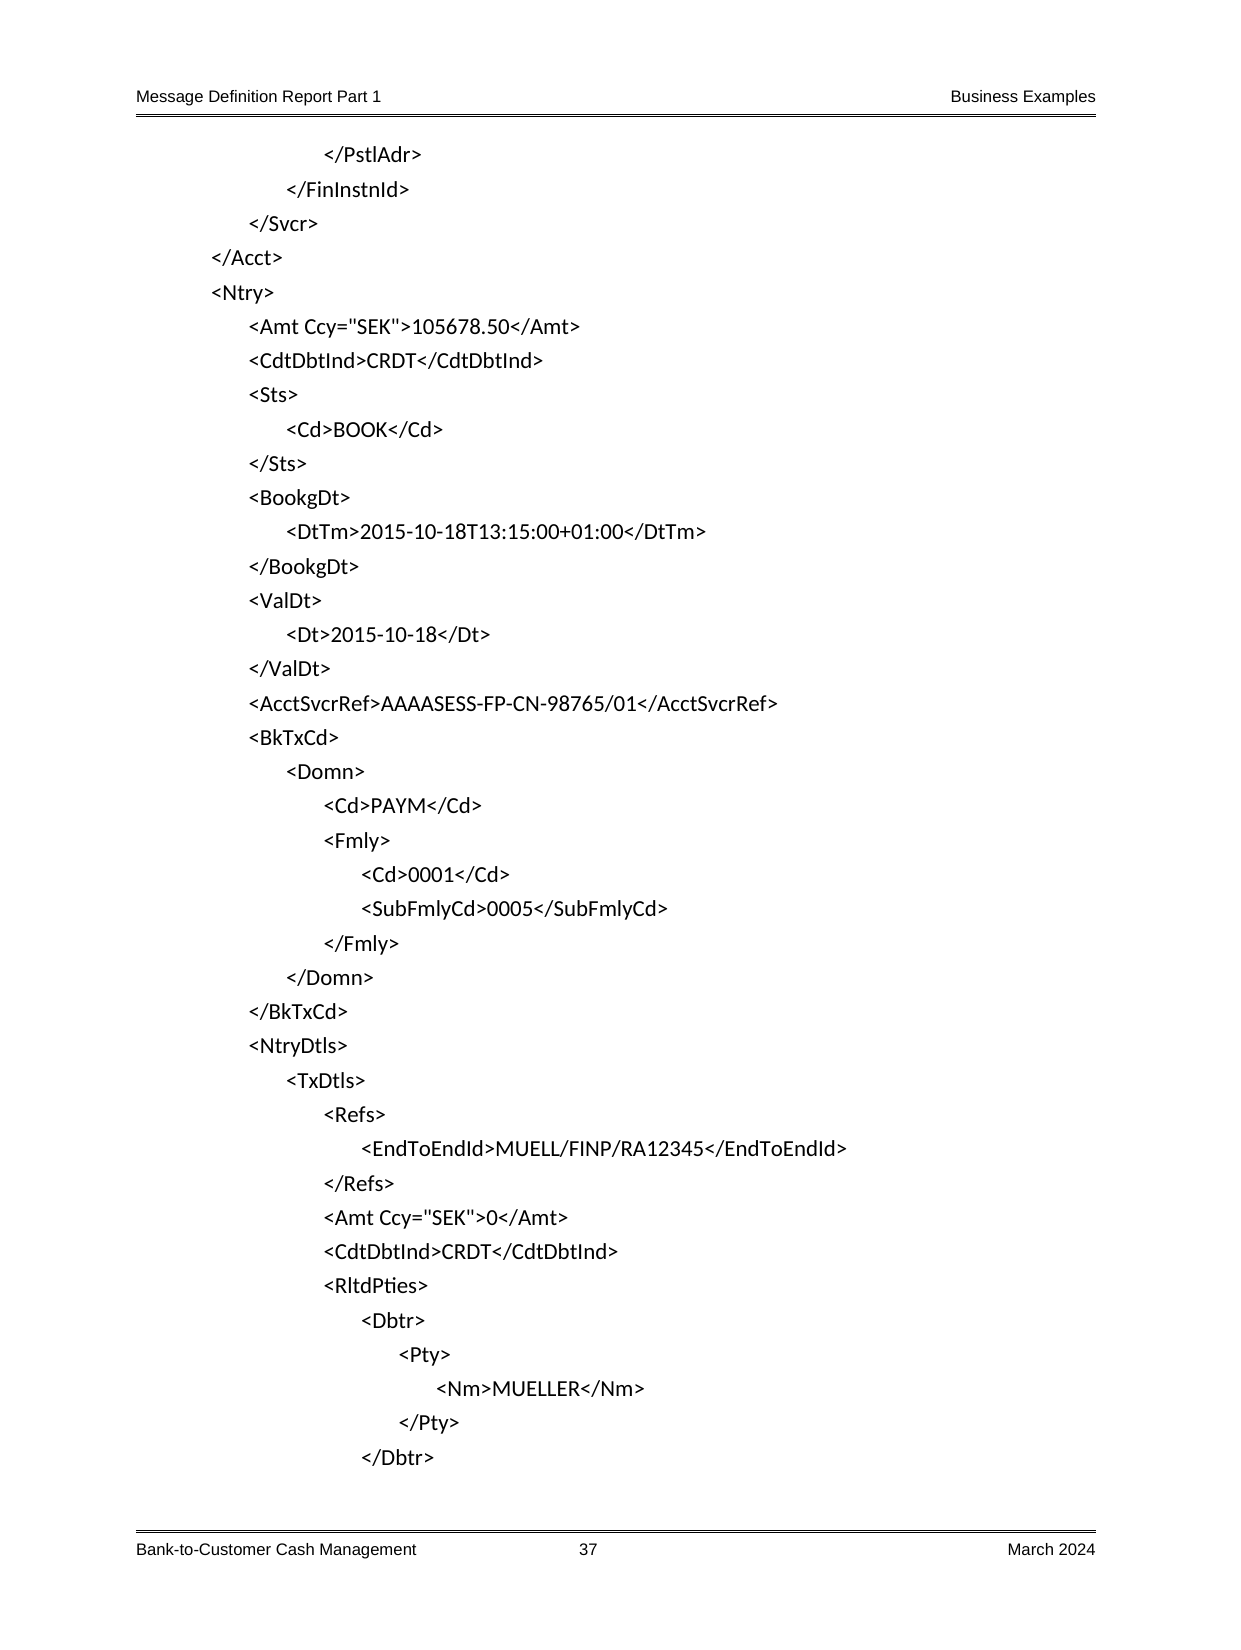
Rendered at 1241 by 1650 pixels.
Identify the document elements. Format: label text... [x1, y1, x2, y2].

text <Amt Ccy="SEK">105678.50</Amt> [136, 312, 1104, 340]
text </Sts> [136, 449, 1104, 477]
text <Dbtr> [136, 1306, 1104, 1334]
text <TxDtls> [136, 1066, 1104, 1094]
text <AcctSvcrRef>AAAASESS-FP-CN-98765/01</AcctSvcrRef> [136, 689, 1104, 717]
text <Cd>BOOK</Cd> [136, 415, 1104, 443]
text <Sts> [136, 380, 1104, 408]
text </ValDt> [136, 654, 1104, 683]
text <Pty> [136, 1340, 1104, 1368]
text <NtryDtls> [136, 1032, 1104, 1059]
text </Pty> [136, 1408, 1104, 1437]
text </Acct> [136, 243, 1104, 271]
text </Dbtr> [136, 1443, 1104, 1471]
text <CdtDbtInd>CRDT</CdtDbtInd> [136, 1237, 1104, 1265]
text <Nm>MUELLER</Nm> [136, 1374, 1104, 1402]
text </FinInstnId> [136, 175, 1104, 203]
text </Svcr> [136, 209, 1104, 237]
text <Cd>0001</Cd> [136, 860, 1104, 888]
text <ValDt> [136, 586, 1104, 614]
text <Dt>2015-10-18</Dt> [136, 620, 1104, 648]
text <BkTxCd> [136, 723, 1104, 751]
text </Domn> [136, 963, 1104, 991]
text <SubFmlyCd>0005</SubFmlyCd> [136, 894, 1104, 922]
text </Fmly> [136, 929, 1104, 957]
text <Ntry> [136, 278, 1104, 306]
text <BookgDt> [136, 483, 1104, 511]
text <CdtDbtInd>CRDT</CdtDbtInd> [136, 346, 1104, 374]
text </Refs> [136, 1169, 1104, 1197]
text </BookgDt> [136, 552, 1104, 580]
text <Amt Ccy="SEK">0</Amt> [136, 1203, 1104, 1231]
text </PstlAdr> [136, 141, 1104, 168]
text </BkTxCd> [136, 997, 1104, 1025]
text <Cd>PAYM</Cd> [136, 792, 1104, 820]
text <DtTm>2015-10-18T13:15:00+01:00</DtTm> [136, 517, 1104, 546]
text <Fmly> [136, 826, 1104, 854]
text <EndToEndId>MUELL/FINP/RA12345</EndToEndId> [136, 1134, 1104, 1162]
text <RltdPties> [136, 1271, 1104, 1299]
text <Domn> [136, 757, 1104, 785]
text <Refs> [136, 1100, 1104, 1128]
